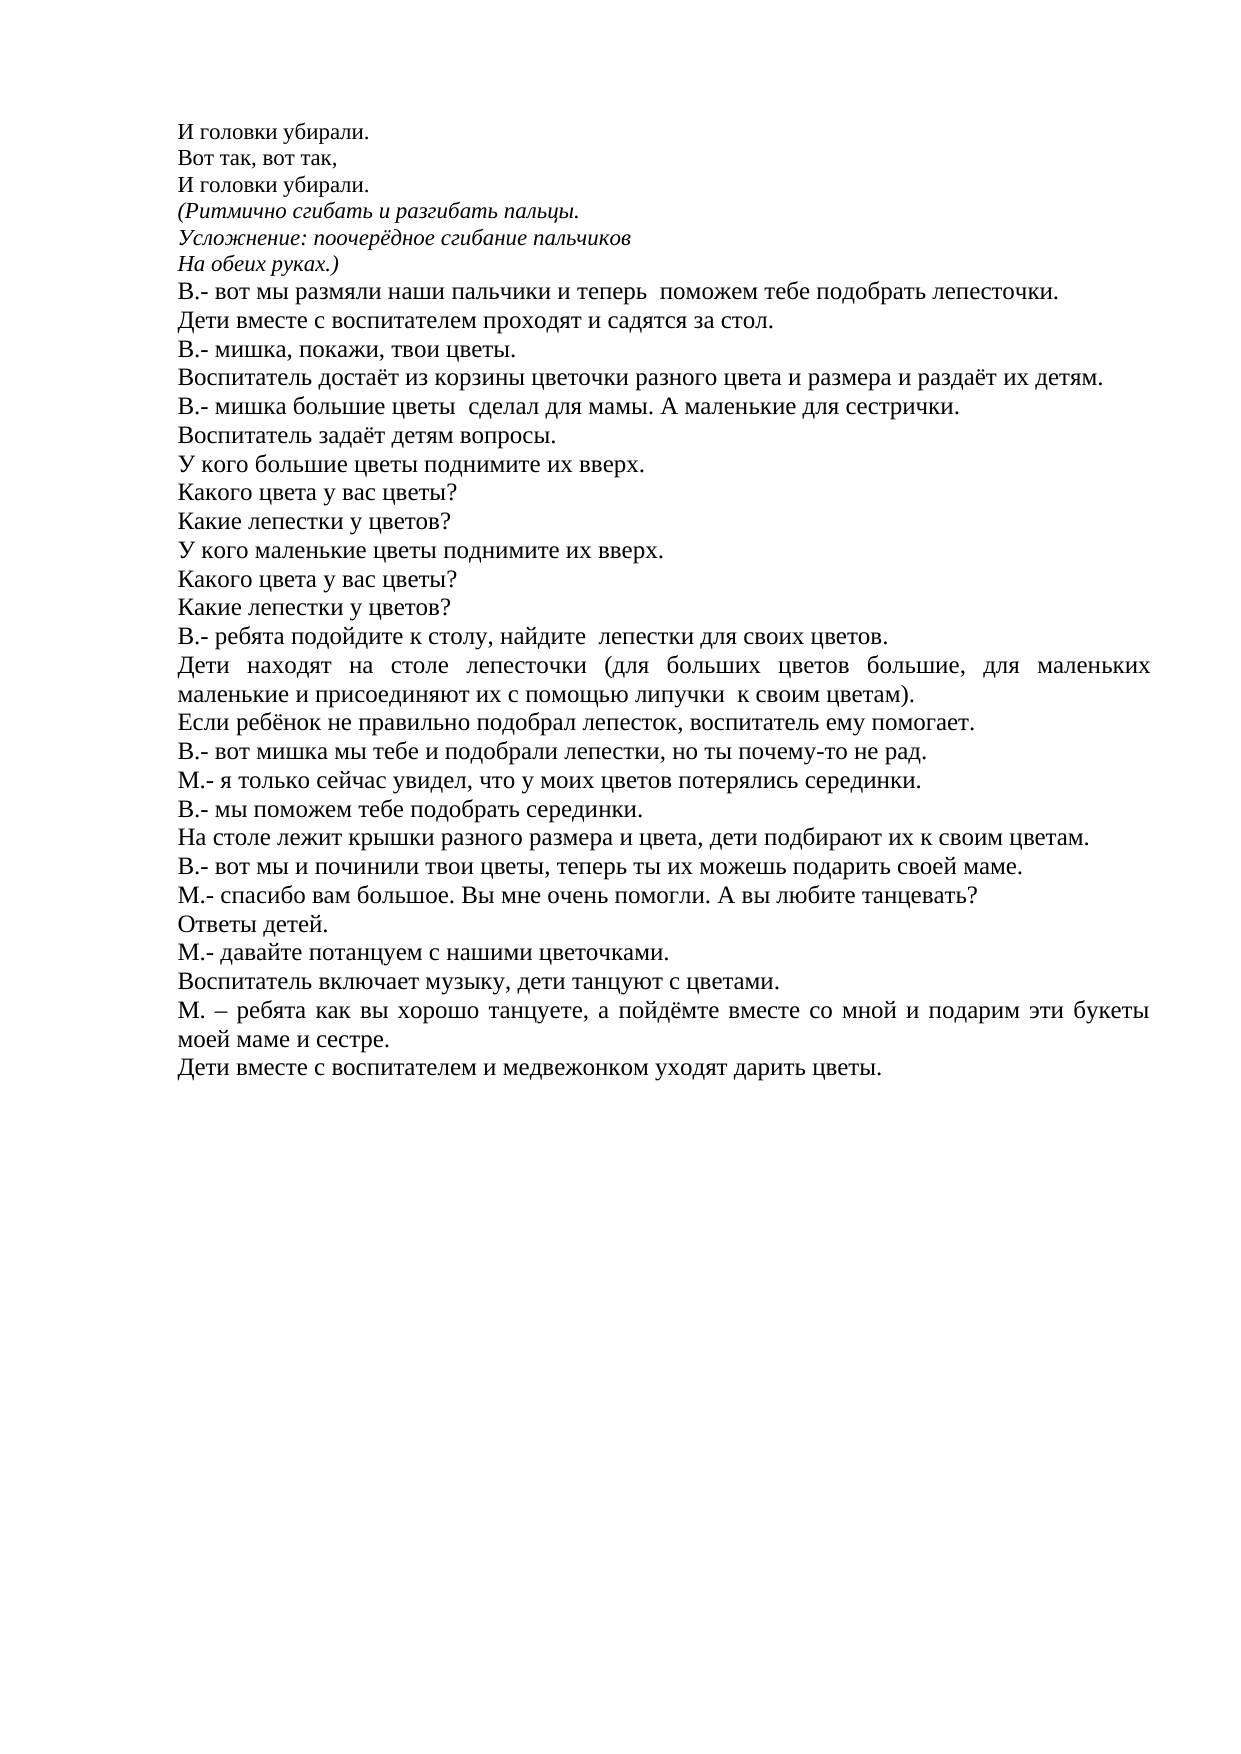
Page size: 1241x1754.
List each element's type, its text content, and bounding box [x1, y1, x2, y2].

text В.- мишка большие цветы сделал для мамы. А маленькие для сестрички. [177, 391, 1152, 420]
text Дети вместе с воспитателем и медвежонком уходят дарить цветы. [177, 1052, 1152, 1081]
text Какого цвета у вас цветы? [177, 564, 1152, 592]
text На столе лежит крышки разного размера и цвета, дети подбирают их к своим цветам. [177, 822, 1152, 851]
text Какого цвета у вас цветы? [177, 477, 1152, 506]
text В.- вот мы размяли наши пальчики и теперь поможем тебе подобрать лепесточки. [177, 276, 1152, 305]
text В.- вот мы и починили твои цветы, теперь ты их можешь подарить своей маме. [177, 851, 1152, 880]
text На обеих руках.) [177, 250, 1152, 276]
text М.- давайте потанцуем с нашими цветочками. [177, 937, 1152, 966]
text Если ребёнок не правильно подобрал лепесток, воспитатель ему помогает. [177, 707, 1152, 736]
text Воспитатель задаёт детям вопросы. [177, 420, 1152, 449]
text Усложнение: поочерёдное сгибание пальчиков [177, 223, 1152, 250]
text М.- я только сейчас увидел, что у моих цветов потерялись серединки. [177, 765, 1152, 794]
text У кого маленькие цветы поднимите их вверх. [177, 535, 1152, 564]
text Дети находят на столе лепесточки (для больших цветов большие, для маленьких маленькие и присоединяют их с помощью липучки к своим цветам). [177, 650, 1152, 707]
text Какие лепестки у цветов? [177, 592, 1152, 621]
text В.- мы поможем тебе подобрать серединки. [177, 794, 1152, 822]
text М. – ребята как вы хорошо танцуете, а пойдёмте вместе со мной и подарим эти букеты моей маме и сестре. [177, 995, 1152, 1052]
text В.- ребята подойдите к столу, найдите лепестки для своих цветов. [177, 621, 1152, 650]
text Ответы детей. [177, 909, 1152, 937]
text У кого большие цветы поднимите их вверх. [177, 449, 1152, 477]
text И головки убирали. [177, 118, 1152, 144]
text И головки убирали. [177, 171, 1152, 197]
text В.- вот мишка мы тебе и подобрали лепестки, но ты почему-то не рад. [177, 736, 1152, 765]
text Какие лепестки у цветов? [177, 506, 1152, 535]
text Воспитатель достаёт из корзины цветочки разного цвета и размера и раздаёт их детям. [177, 362, 1152, 391]
text (Ритмично сгибать и разгибать пальцы. [177, 197, 1152, 223]
text Дети вместе с воспитателем проходят и садятся за стол. [177, 305, 1152, 334]
text Воспитатель включает музыку, дети танцуют с цветами. [177, 966, 1152, 995]
text В.- мишка, покажи, твои цветы. [177, 334, 1152, 362]
text М.- спасибо вам большое. Вы мне очень помогли. А вы любите танцевать? [177, 880, 1152, 909]
text Вот так, вот так, [177, 144, 1152, 171]
